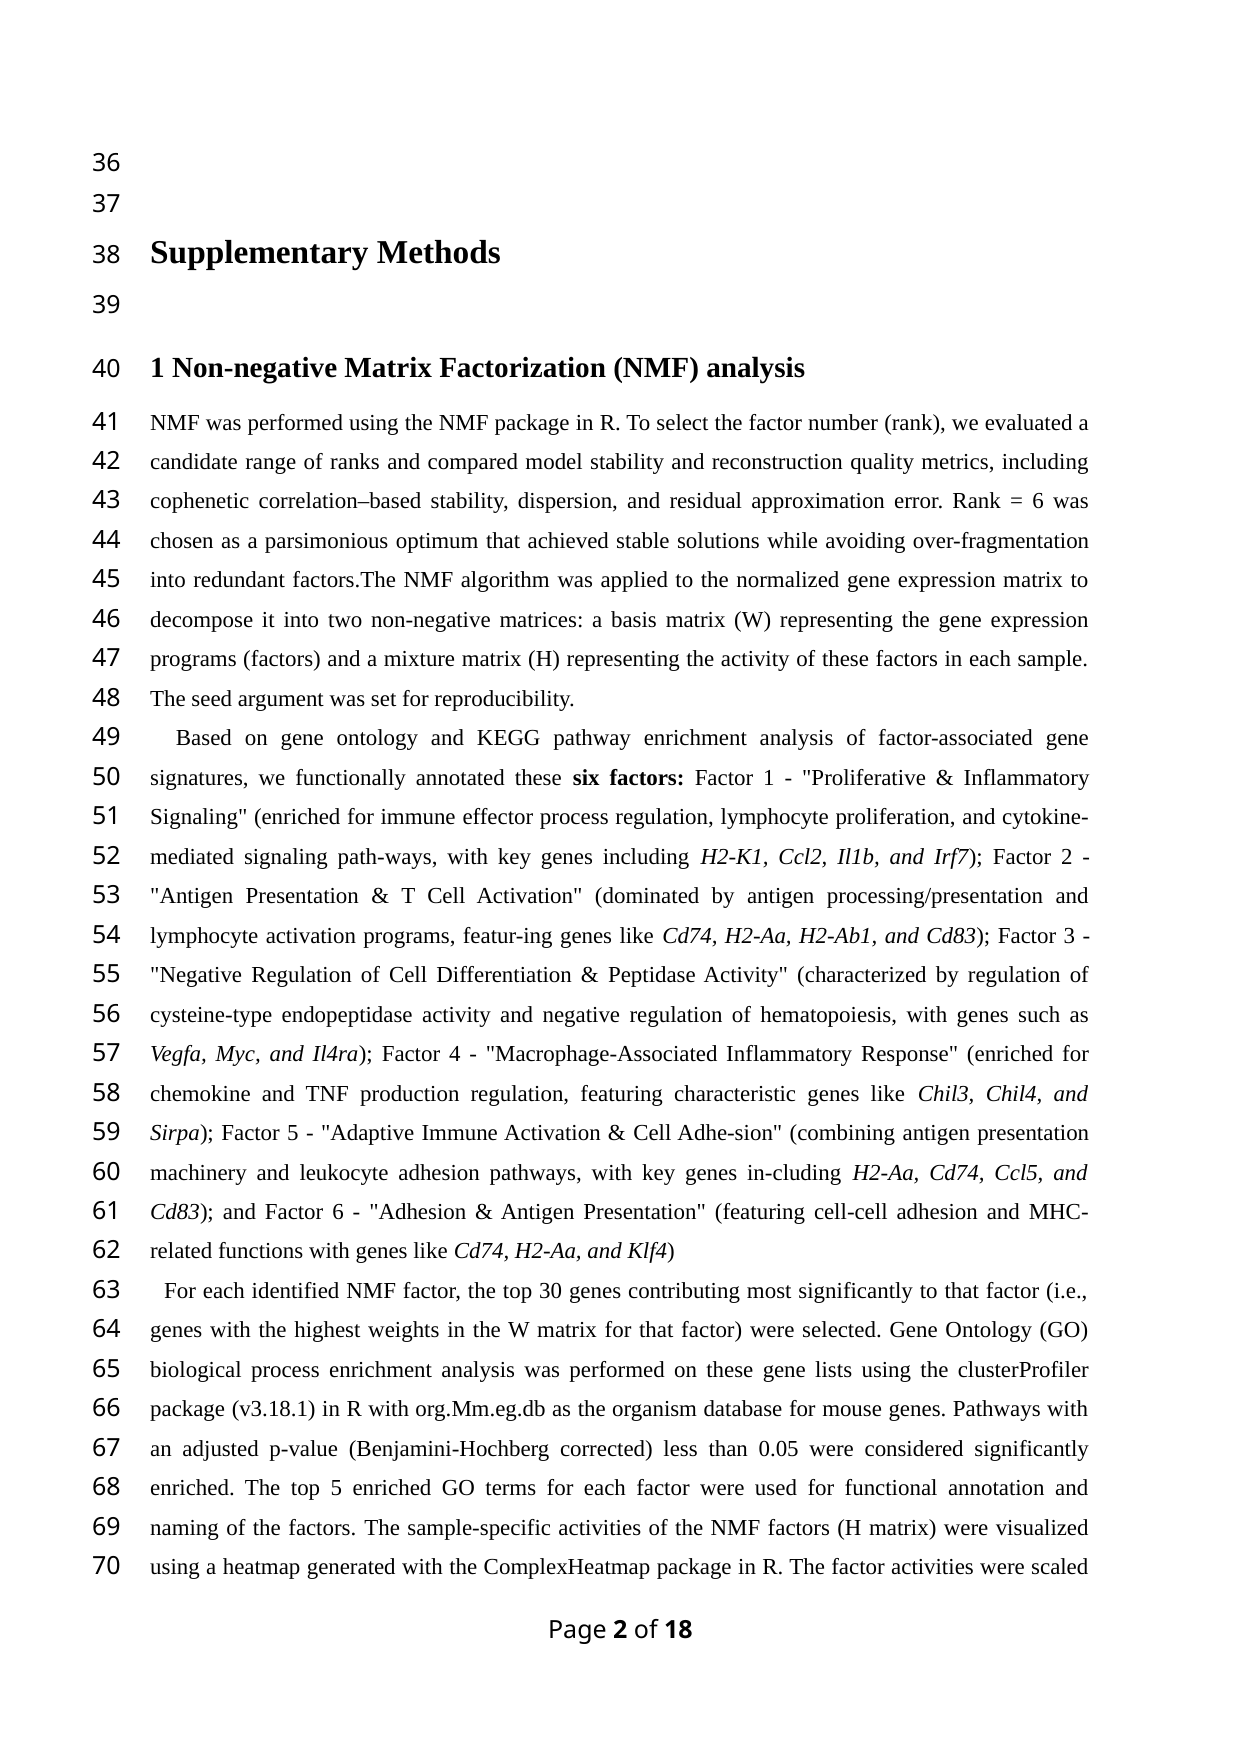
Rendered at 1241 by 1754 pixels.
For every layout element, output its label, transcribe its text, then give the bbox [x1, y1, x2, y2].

subtitle Supplementary Methods [150, 233, 1090, 271]
subtitle 1 Non-negative Matrix Factorization (NMF) analysis [150, 350, 1090, 383]
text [150, 1277, 1090, 1580]
text NMF was performed using the NMF package in R. To select the factor number (rank), we evaluated a candidate range of ranks and compared model stability and reconstruction quality metrics, including cophenetic correlation–based stability, dispersion, and residual approximation error. Rank = 6 was chosen as a parsimonious optimum that achieved stable solutions while avoiding over-fragmentation into redundant factors.The NMF algorithm was applied to the normalized gene expression matrix to decompose it into two non-negative matrices: a basis matrix (W) representing the gene expression programs (factors) and a mixture matrix (H) representing the activity of these factors in each sample. The seed argument was set for reproducibility. [150, 408, 1090, 711]
text Based on gene ontology and KEGG pathway enrichment analysis of factor-associated gene signatures, we functionally annotated these six factors: Factor 1 - "Proliferative & Inflammatory Signaling" (enriched for immune effector process regulation, lymphocyte proliferation, and cytokine-mediated signaling path-ways, with key genes including H2-K1, Ccl2, Il1b, and Irf7); Factor 2 - "Antigen Presentation & T Cell Activation" (dominated by antigen processing/presentation and lymphocyte activation programs, featur-ing genes like Cd74, H2-Aa, H2-Ab1, and Cd83); Factor 3 - "Negative Regulation of Cell Differentiation & Peptidase Activity" (characterized by regulation of cysteine-type endopeptidase activity and negative regulation of hematopoiesis, with genes such as Vegfa, Myc, and Il4ra); Factor 4 - "Macrophage-Associated Inflammatory Response" (enriched for chemokine and TNF production regulation, featuring characteristic genes like Chil3, Chil4, and Sirpa); Factor 5 - "Adaptive Immune Activation & Cell Adhe-sion" (combining antigen presentation machinery and leukocyte adhesion pathways, with key genes in-cluding H2-Aa, Cd74, Ccl5, and Cd83); and Factor 6 - "Adhesion & Antigen Presentation" (featuring cell-cell adhesion and MHC-related functions with genes like Cd74, H2-Aa, and Klf4) [150, 724, 1090, 1264]
